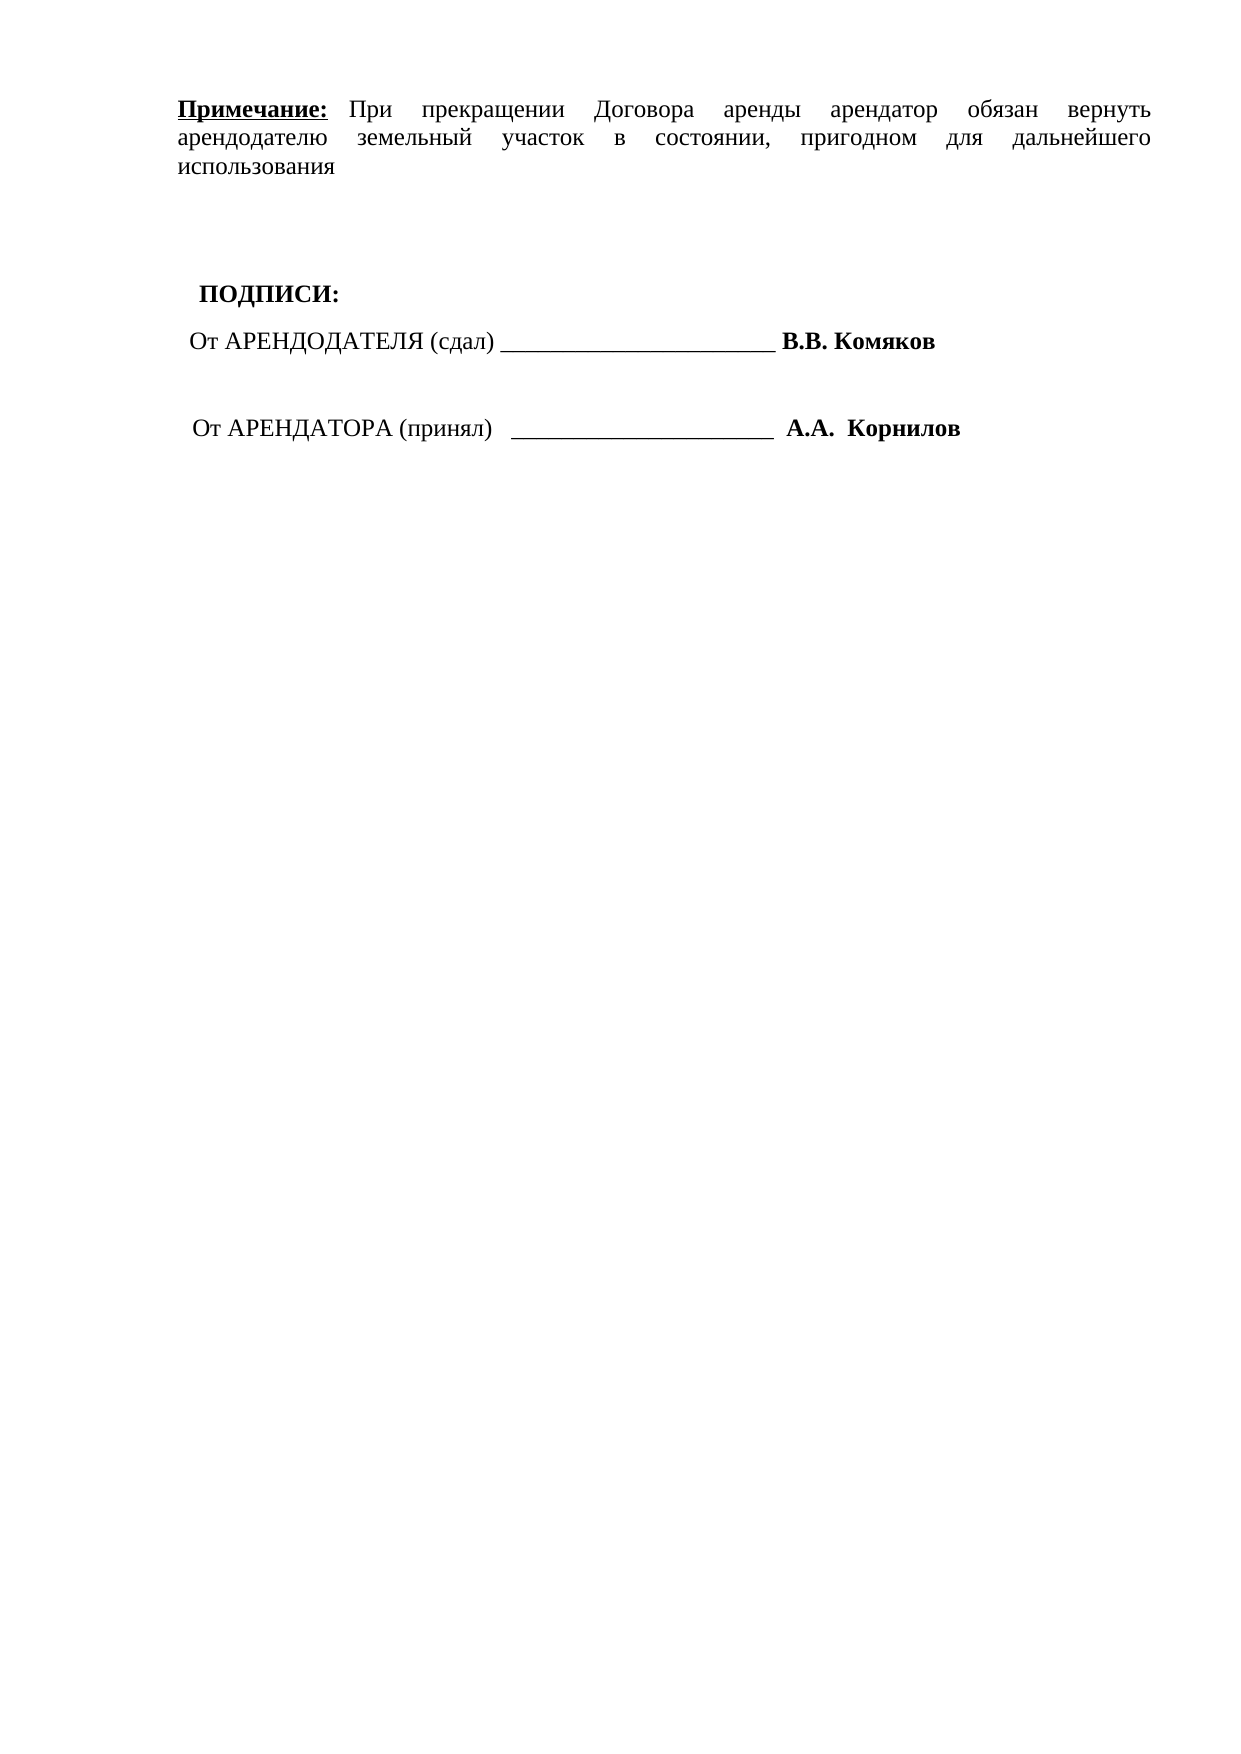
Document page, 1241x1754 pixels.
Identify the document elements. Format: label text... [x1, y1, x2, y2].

text ПОДПИСИ: [177, 279, 1152, 308]
text От АРЕНДОДАТЕЛЯ (сдал) ______________________ В.В. Комяков [177, 326, 1152, 355]
text От АРЕНДАТОРА (принял) _____________________ А.А. Корнилов [177, 413, 1152, 441]
text Примечание: При прекращении Договора аренды арендатор обязан вернуть арендодателю земельный участок в состоянии, пригодном для дальнейшего использования [177, 94, 1152, 180]
